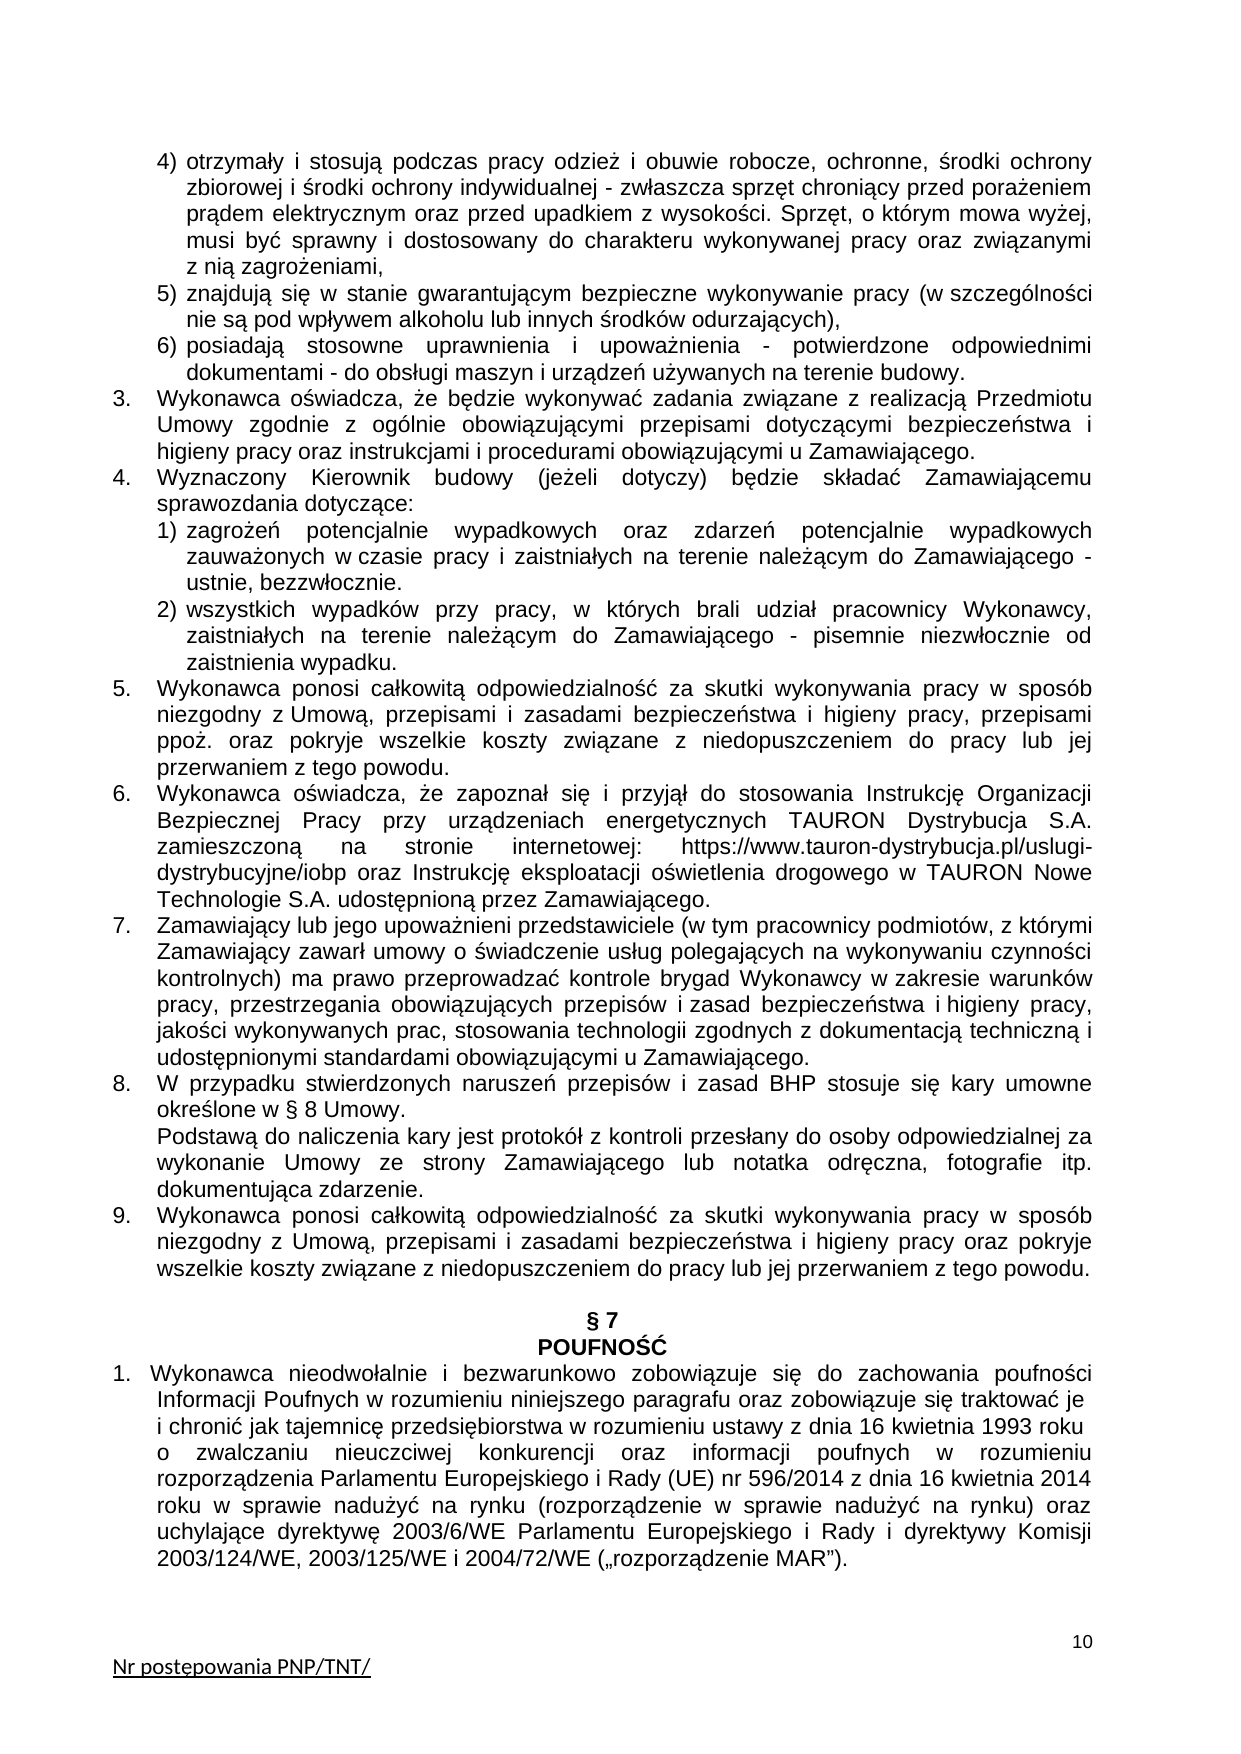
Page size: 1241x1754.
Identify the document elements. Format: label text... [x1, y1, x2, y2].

list posiadają stosowne uprawnienia i upoważnienia - potwierdzone odpowiednimi dokumentami - do obsługi maszyn i urządzeń używanych na terenie budowy. [157, 332, 1092, 385]
list Wykonawca oświadcza, że będzie wykonywać zadania związane z realizacją Przedmiotu Umowy zgodnie z ogólnie obowiązującymi przepisami dotyczącymi bezpieczeństwa i higieny pracy oraz instrukcjami i procedurami obowiązującymi u Zamawiającego. [112, 385, 1092, 464]
list Wykonawca nieodwołalnie i bezwarunkowo zobowiązuje się do zachowania poufności Informacji Poufnych w rozumieniu niniejszego paragrafu oraz zobowiązuje się traktować je i chronić jak tajemnicę przedsiębiorstwa w rozumieniu ustawy z dnia 16 kwietnia 1993 roku o zwalczaniu nieuczciwej konkurencji oraz informacji poufnych w rozumieniu rozporządzenia Parlamentu Europejskiego i Rady (UE) nr 596/2014 z dnia 16 kwietnia 2014 roku w sprawie nadużyć na rynku (rozporządzenie w sprawie nadużyć na rynku) oraz uchylające dyrektywę 2003/6/WE Parlamentu Europejskiego i Rady i dyrektywy Komisji 2003/124/WE, 2003/125/WE i 2004/72/WE („rozporządzenie MAR”). [112, 1360, 1092, 1571]
list zagrożeń potencjalnie wypadkowych oraz zdarzeń potencjalnie wypadkowych zauważonych w czasie pracy i zaistniałych na terenie należącym do Zamawiającego - ustnie, bezzwłocznie. [157, 517, 1092, 596]
list Wykonawca ponosi całkowitą odpowiedzialność za skutki wykonywania pracy w sposób niezgodny z Umową, przepisami i zasadami bezpieczeństwa i higieny pracy oraz pokryje wszelkie koszty związane z niedopuszczeniem do pracy lub jej przerwaniem z tego powodu. [112, 1202, 1092, 1281]
list W przypadku stwierdzonych naruszeń przepisów i zasad BHP stosuje się kary umowne określone w § 8 Umowy. [112, 1070, 1092, 1123]
list Wyznaczony Kierownik budowy (jeżeli dotyczy) będzie składać Zamawiającemu sprawozdania dotyczące: [112, 464, 1092, 517]
list wszystkich wypadków przy pracy, w których brali udział pracownicy Wykonawcy, zaistniałych na terenie należącym do Zamawiającego - pisemnie niezwłocznie od zaistnienia wypadku. [157, 596, 1092, 675]
list znajdują się w stanie gwarantującym bezpieczne wykonywanie pracy (w szczególności nie są pod wpływem alkoholu lub innych środków odurzających), [157, 279, 1092, 332]
text § 7 [112, 1307, 1092, 1334]
list Wykonawca oświadcza, że zapoznał się i przyjął do stosowania Instrukcję Organizacji Bezpiecznej Pracy przy urządzeniach energetycznych TAURON Dystrybucja S.A. zamieszczoną na stronie internetowej: https://www.tauron-dystrybucja.pl/uslugi-dystrybucyjne/iobp oraz Instrukcję eksploatacji oświetlenia drogowego w TAURON Nowe Technologie S.A. udostępnioną przez Zamawiającego. [112, 780, 1092, 912]
text POUFNOŚĆ [112, 1334, 1092, 1360]
text Podstawą do naliczenia kary jest protokół z kontroli przesłany do osoby odpowiedzialnej za wykonanie Umowy ze strony Zamawiającego lub notatka odręczna, fotografie itp. dokumentująca zdarzenie. [157, 1123, 1092, 1202]
list Wykonawca ponosi całkowitą odpowiedzialność za skutki wykonywania pracy w sposób niezgodny z Umową, przepisami i zasadami bezpieczeństwa i higieny pracy, przepisami ppoż. oraz pokryje wszelkie koszty związane z niedopuszczeniem do pracy lub jej przerwaniem z tego powodu. [112, 675, 1092, 780]
list otrzymały i stosują podczas pracy odzież i obuwie robocze, ochronne, środki ochrony zbiorowej i środki ochrony indywidualnej - zwłaszcza sprzęt chroniący przed porażeniem prądem elektrycznym oraz przed upadkiem z wysokości. Sprzęt, o którym mowa wyżej, musi być sprawny i dostosowany do charakteru wykonywanej pracy oraz związanymi z nią zagrożeniami, [157, 148, 1092, 279]
list Zamawiający lub jego upoważnieni przedstawiciele (w tym pracownicy podmiotów, z którymi Zamawiający zawarł umowy o świadczenie usług polegających na wykonywaniu czynności kontrolnych) ma prawo przeprowadzać kontrole brygad Wykonawcy w zakresie warunków pracy, przestrzegania obowiązujących przepisów i zasad bezpieczeństwa i higieny pracy, jakości wykonywanych prac, stosowania technologii zgodnych z dokumentacją techniczną i udostępnionymi standardami obowiązującymi u Zamawiającego. [112, 912, 1092, 1070]
